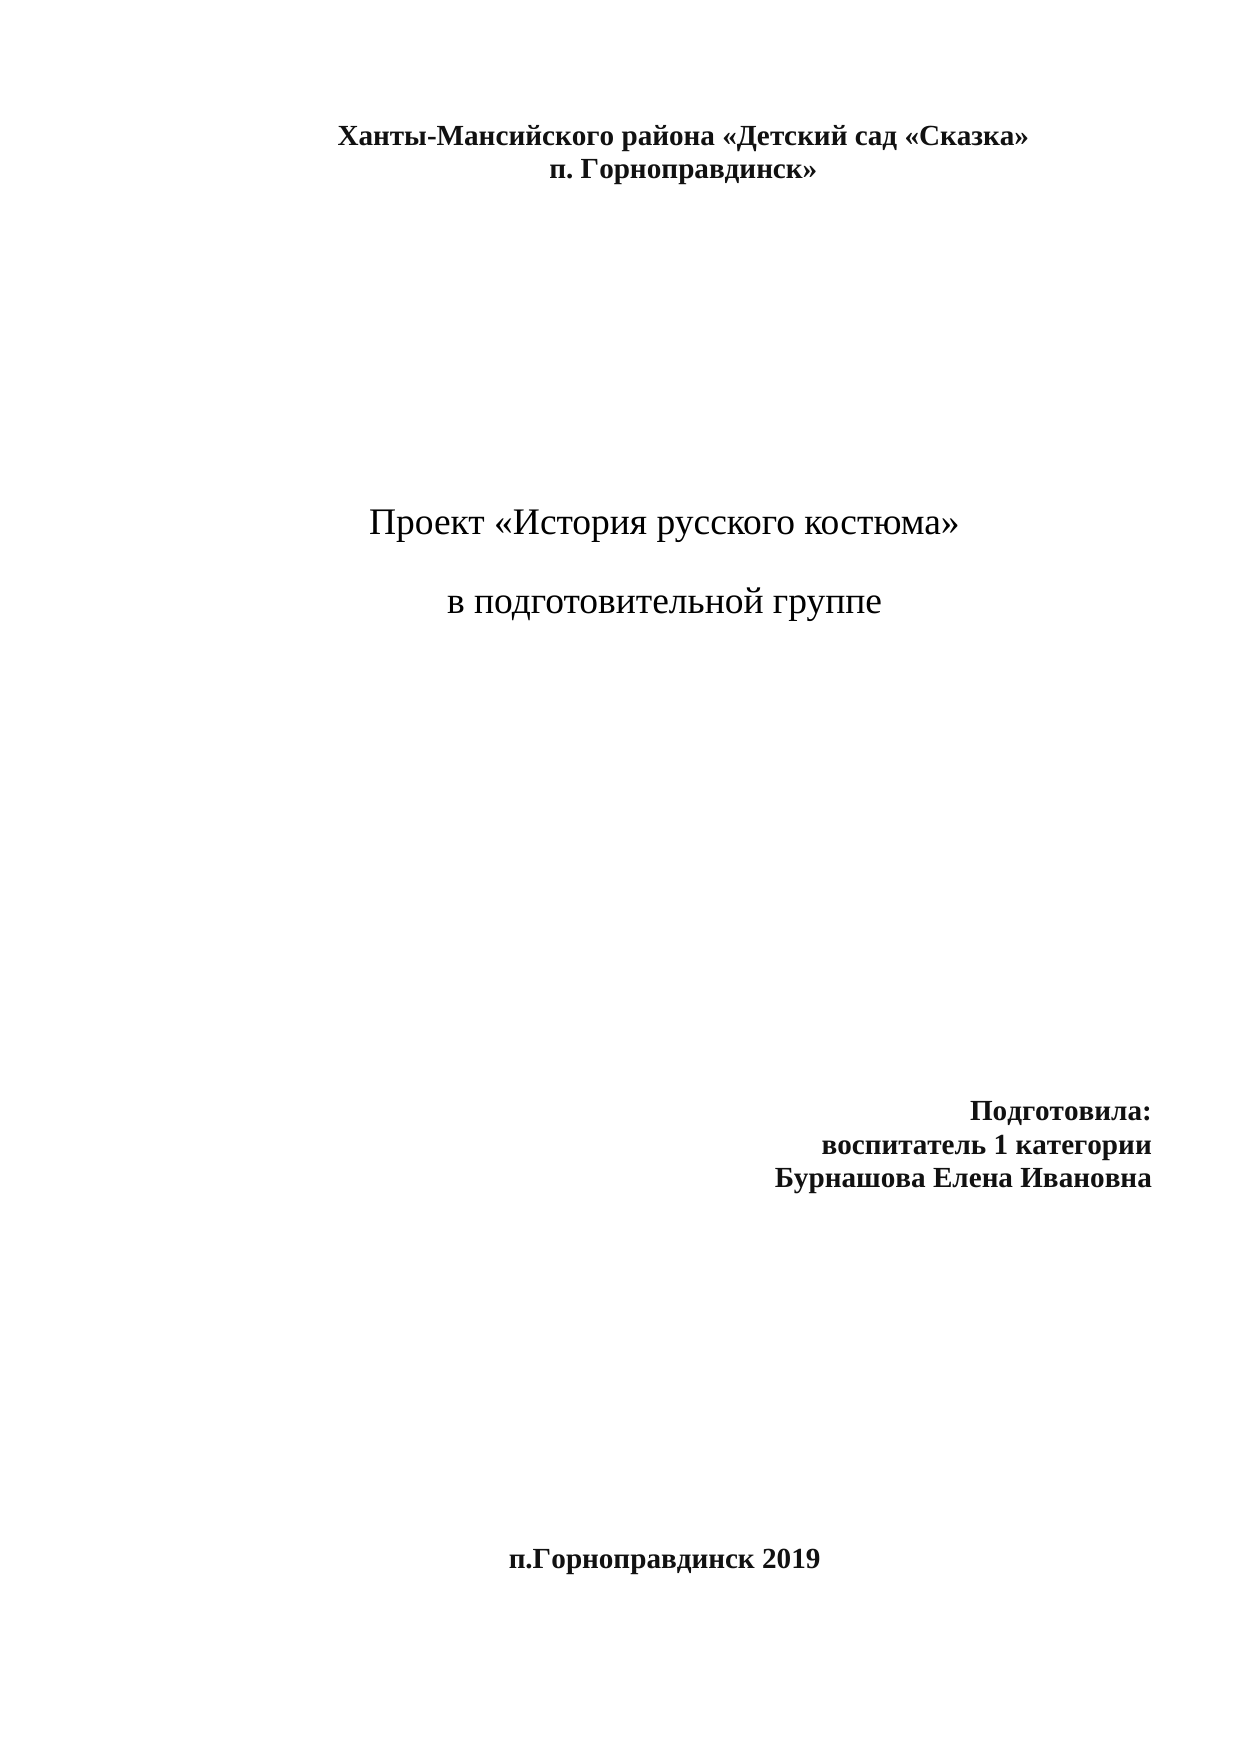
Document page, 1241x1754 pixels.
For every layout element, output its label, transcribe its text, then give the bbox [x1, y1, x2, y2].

text п. Горноправдинск» [177, 152, 1152, 185]
text п.Горноправдинск 2019 [177, 1541, 1152, 1575]
text Бурнашова Елена Ивановна [177, 1161, 1152, 1194]
text в подготовительной группе [177, 578, 1152, 621]
text Ханты-Мансийского района «Детский сад «Сказка» [177, 118, 1152, 152]
text воспитатель 1 категории [177, 1127, 1152, 1161]
text Подготовила: [177, 1093, 1152, 1127]
text Проект «История русского костюма» [177, 499, 1152, 542]
